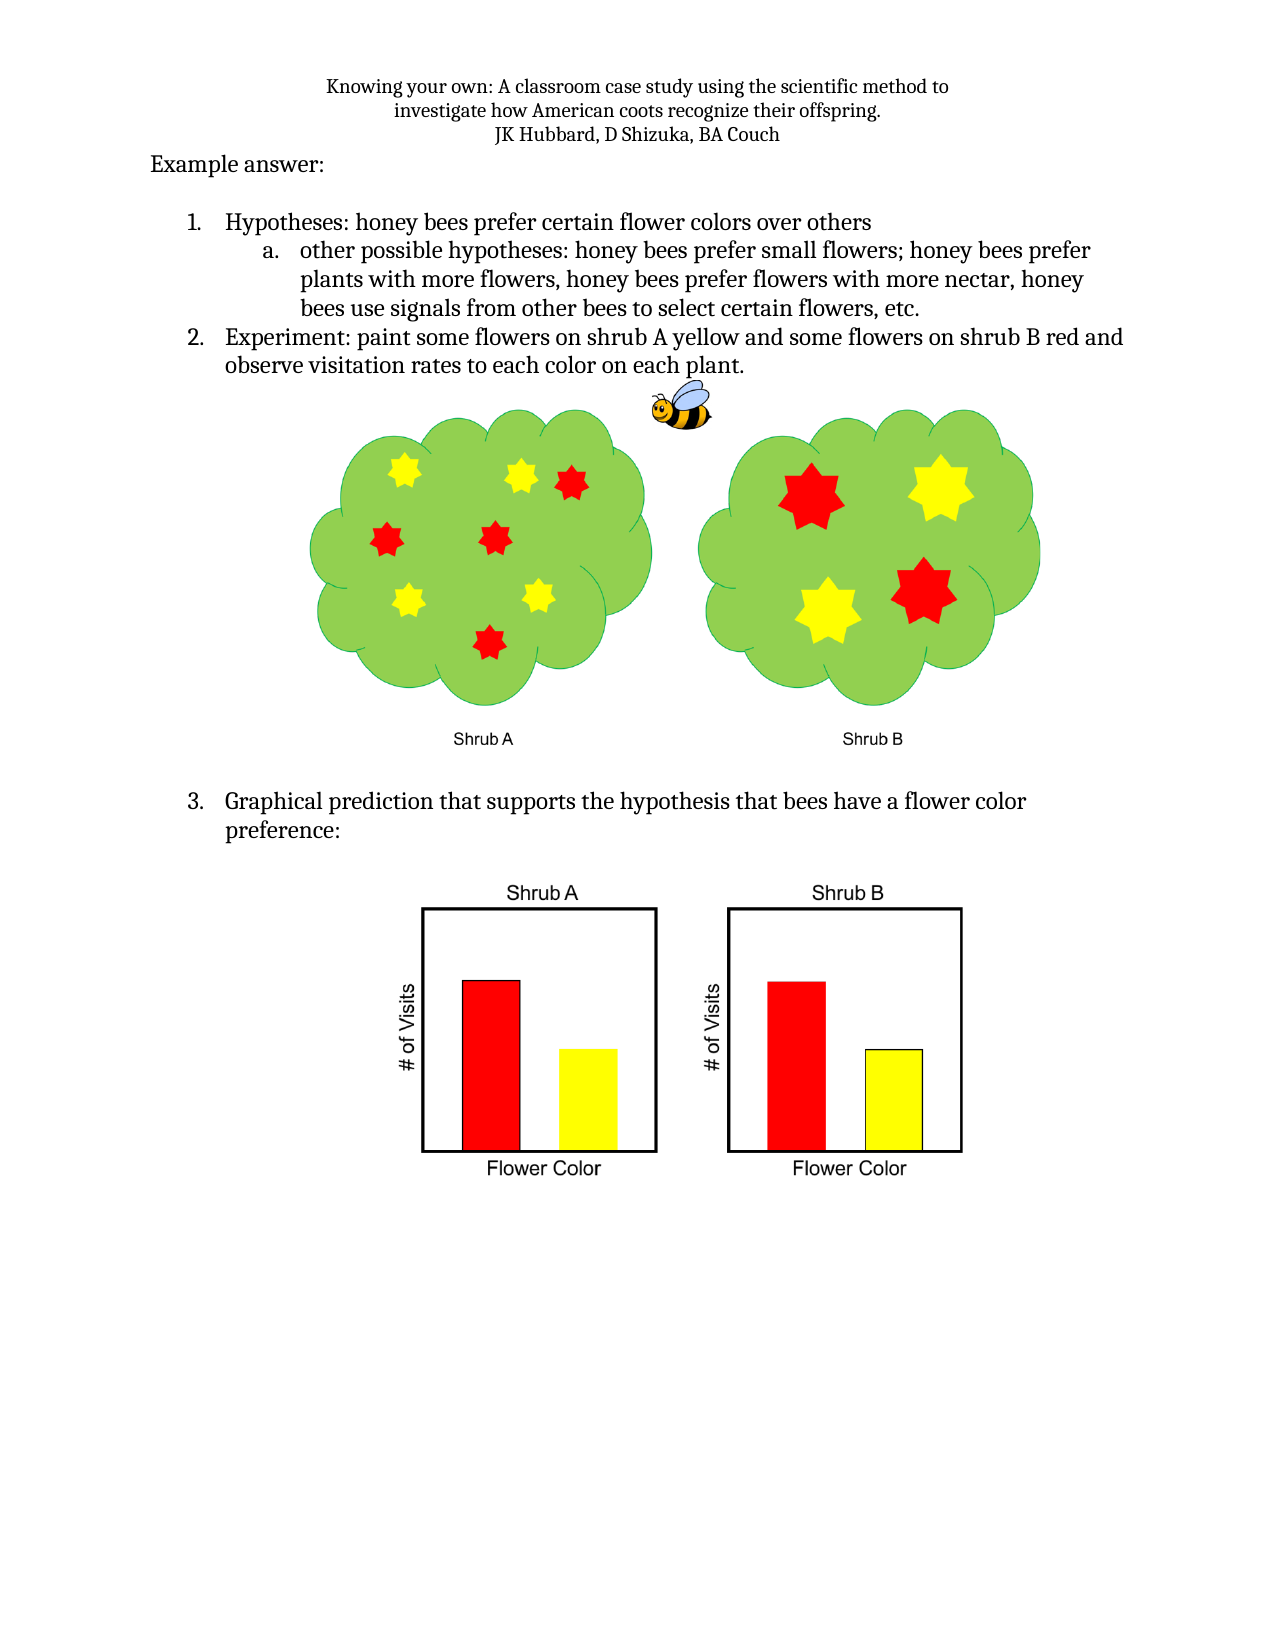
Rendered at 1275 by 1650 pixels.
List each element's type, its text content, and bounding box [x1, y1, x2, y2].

list other possible hypotheses: honey bees prefer small flowers; honey bees prefer plants with more flowers, honey bees prefer flowers with more nectar, honey bees use signals from other bees to select certain flowers, etc. [262, 236, 1125, 322]
picture [387, 873, 963, 1192]
list Experiment: paint some flowers on shrub A yellow and some flowers on shrub B red and observe visitation rates to each color on each plant. [187, 322, 1125, 380]
list Hypotheses: honey bees prefer certain flower colors over others [187, 207, 1125, 236]
text Example answer: [150, 150, 1125, 179]
picture [309, 380, 1041, 759]
list Graphical prediction that supports the hypothesis that bees have a flower color preference: [187, 787, 1125, 845]
